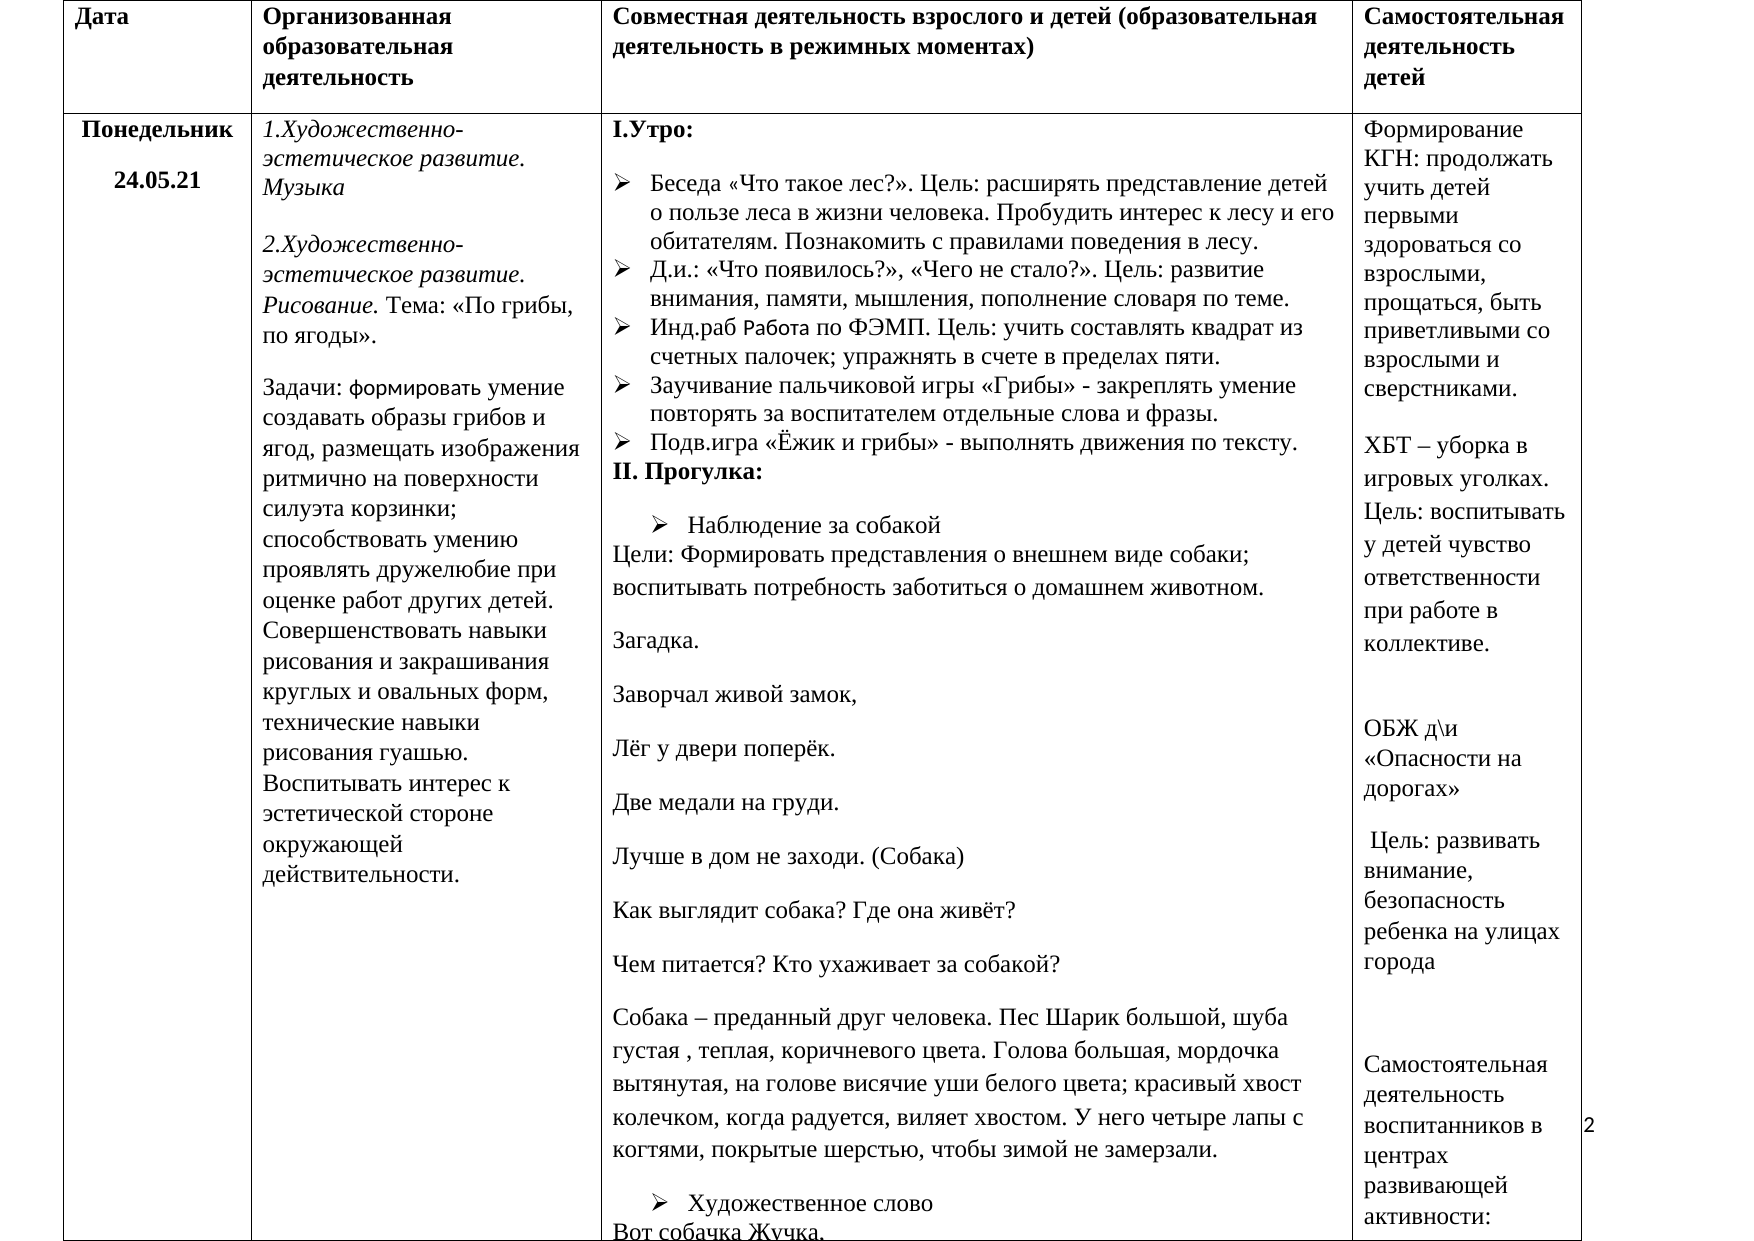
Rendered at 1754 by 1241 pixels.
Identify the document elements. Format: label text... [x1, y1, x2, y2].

table_header Совместная деятельность взрослого и детей (образовательная деятельность в режимных моментах) [602, 1, 1352, 113]
table_header Дата [64, 1, 251, 113]
table_cell 1.Художественно-эстетическое развитие. Музыка 2.Художественно-эстетическое развитие. Рисование. Тема: «По грибы, по ягоды». Задачи: формировать умение создавать образы грибов и ягод, размещать изображения ритмично на поверхности силуэта корзинки; способствовать умению проявлять дружелюбие при оценке работ других детей. Совершенствовать навыки рисования и закрашивания круглых и овальных форм, технические навыки рисования гуашью. Воспитывать интерес к эстетической стороне окружающей действительности. [252, 114, 601, 1240]
table_cell Понедельник 24.05.21 [64, 114, 251, 1240]
table_cell I.Утро: Беседа «Что такое лес?». Цель: расширять представление детей о пользе леса в жизни человека. Пробудить интерес к лесу и его обитателям. Познакомить с правилами поведения в лесу. Д.и.: «Что появилось?», «Чего не стало?». Цель: развитие внимания, памяти, мышления, пополнение словаря по теме. Инд.раб Работа по ФЭМП. Цель: учить составлять квадрат из счетных палочек; упражнять в счете в пределах пяти. Заучивание пальчиковой игры «Грибы» - закреплять умение повторять за воспитателем отдельные слова и фразы. Подв.игра «Ёжик и грибы» - выполнять движения по тексту. II. Прогулка: Наблюдение за собакой Цели: Формировать представления о внешнем виде собаки; воспитывать потребность заботиться о домашнем животном. Загадка. Заворчал живой замок, Лёг у двери поперёк. Две медали на груди. Лучше в дом не заходи. (Собака) Как выглядит собака? Где она живёт? Чем питается? Кто ухаживает за собакой? Собака – преданный друг человека. Пес Шарик большой, шуба густая , теплая, коричневого цвета. Голова большая, мордочка вытянутая, на голове висячие уши белого цвета; красивый хвост колечком, когда радуется, виляет хвостом. У него четыре лапы с когтями, покрытые шерстью, чтобы зимой не замерзали. Художественное слово Вот собачка Жучка, Хвостик закорючкой, Зубы острые — ай-ай! Шерстка пестрая. Гав! Гав! С. Федорченко Подвижные игры «Лохматый пес». Цель — научить детей двигаться в соот ветствии с текстом, быстро менять направление движения, ори ентироваться в пространстве, бегать легко, на носках, стараясь не попадаться ловящему. Инд.раб- Бросание мешочков в горизонтальную цель. Труд-подмести бортики песочницы. III.2 половина дня: Чтение сказки «Война грибов с ягодами» (в обработке В. Даля). Цель: воспитание умения слушать, следить за развитием действия, сопереживать героям, отвечать на вопросы по произведению. Инд.раб «Опиши грибок и ягодку» - упражнять в подборе прилагательных. Ситуативный разговор «Ядовитые грибы опасны». Заучивание чистоговорки «ГРИБЫ». IV. Прогулка Вечер: Наблюдение за растениями. Отметить, какая трава зеленая, распускаются многолетние цветы. Цель: воспитывать любовь и бережное отношение к природе, видеть красоту в обычном. П/И: «Охотник и зайцы!». Цель: учить действовать по сигналу; закреплять умение двигаться бегом в разные стороны. П/И:«Охотник и утки». Цель: развивать меткость, увертливость Индивидуальная работа: «Прыжки на скакалке». Цель: упражнять в прыжках, отталкиваясь двумя ногами. Совершенствовать координацию движений. Трудовая деятельность: собрать мусор Цель: учить создавать у себя и других радостное настроение от выполненной работы. Выносной материал: оборудование для труда, мячи. [602, 114, 1352, 1240]
table_cell Формирование КГН: продолжать учить детей первыми здороваться со взрослыми, прощаться, быть приветливыми со взрослыми и сверстниками. ХБТ – уборка в игровых уголках. Цель: воспитывать у детей чувство ответственности при работе в коллективе. ОБЖ д\и «Опасности на дорогах» Цель: развивать внимание, безопасность ребенка на улицах города Самостоятельная деятельность воспитанников в центрах развивающей активности: настольно-печатные игры. Рассматривание фотоиллюстраций грибов и ягод. Создать условия для рисования грибов и ягод по шаблонам, раскраски, трафареты. [1353, 114, 1581, 1240]
table_header Организованная образовательная деятельность [252, 1, 601, 113]
table_header Самостоятельная деятельность детей [1353, 1, 1581, 113]
